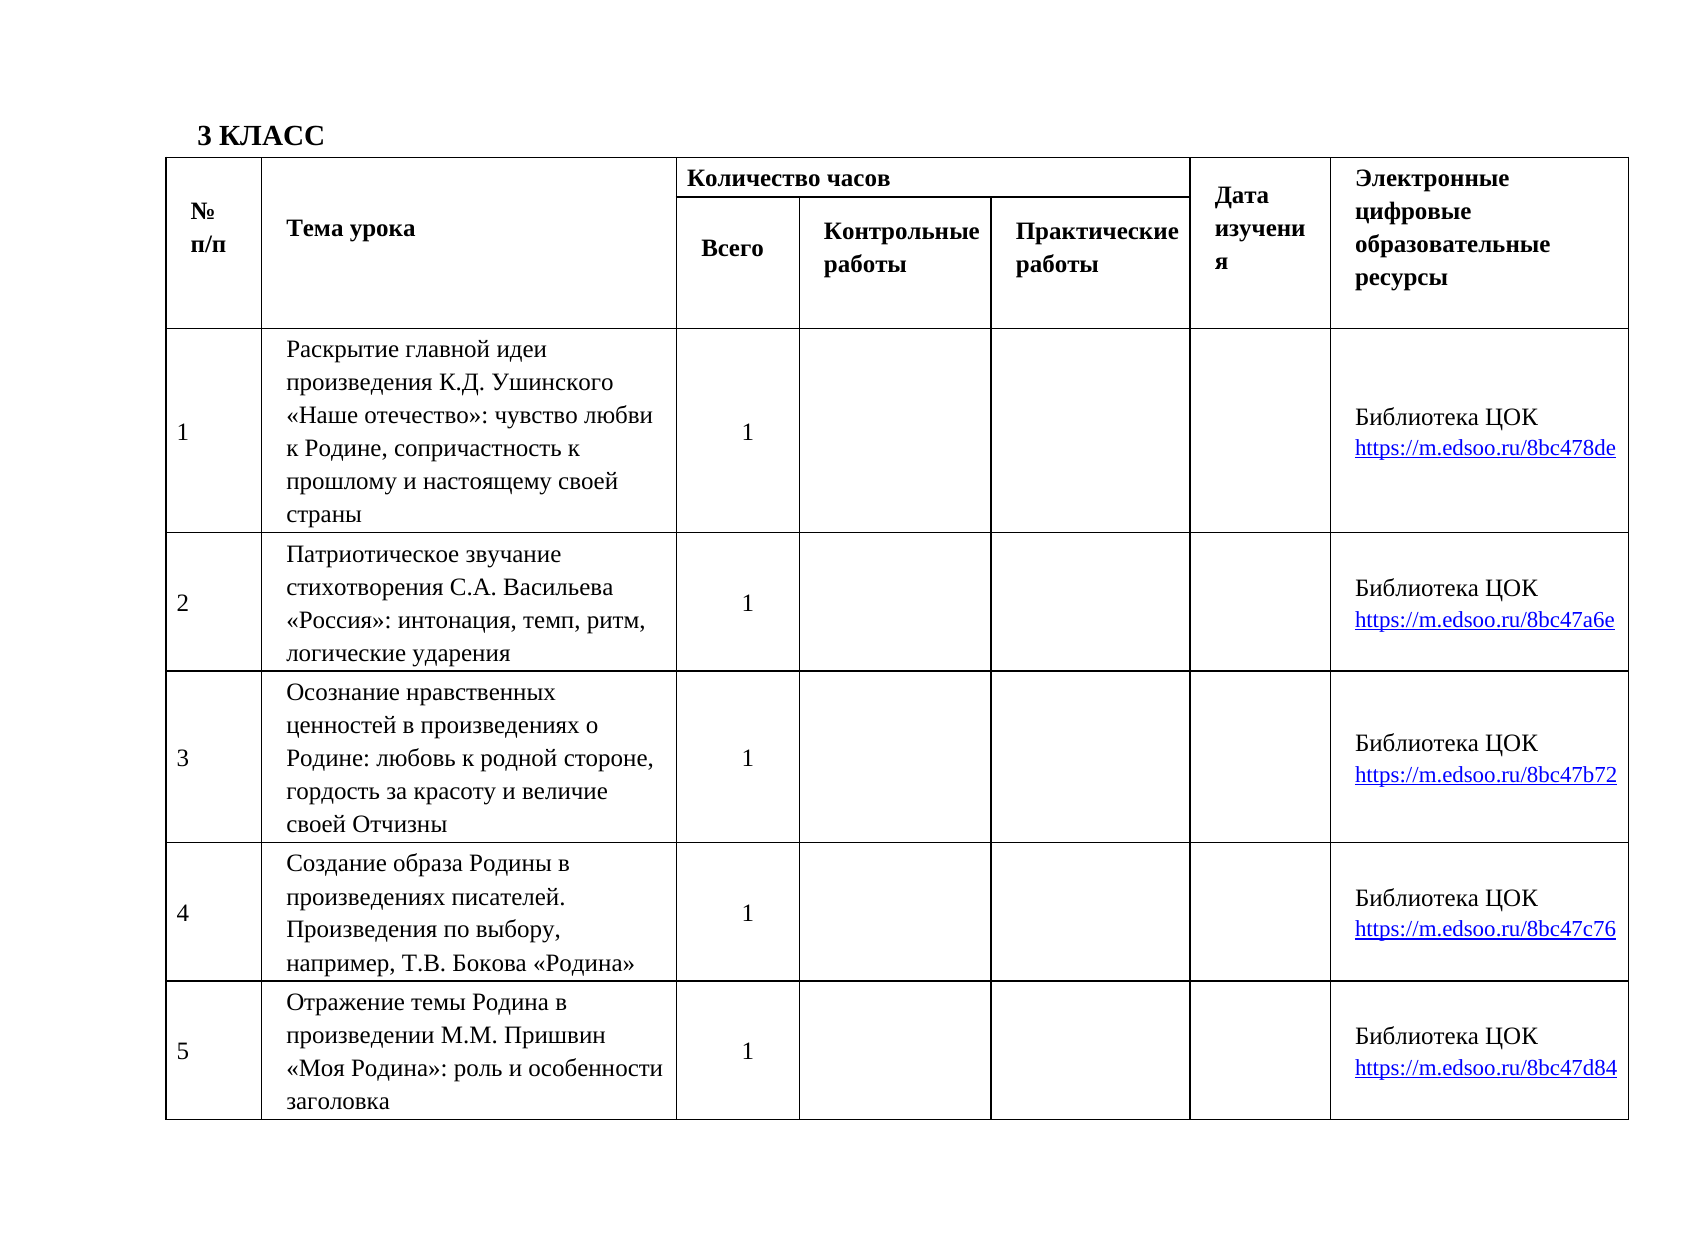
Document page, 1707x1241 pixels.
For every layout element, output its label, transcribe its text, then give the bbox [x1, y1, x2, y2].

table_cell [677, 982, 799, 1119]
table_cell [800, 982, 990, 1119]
text 3 КЛАСС [190, 118, 1618, 152]
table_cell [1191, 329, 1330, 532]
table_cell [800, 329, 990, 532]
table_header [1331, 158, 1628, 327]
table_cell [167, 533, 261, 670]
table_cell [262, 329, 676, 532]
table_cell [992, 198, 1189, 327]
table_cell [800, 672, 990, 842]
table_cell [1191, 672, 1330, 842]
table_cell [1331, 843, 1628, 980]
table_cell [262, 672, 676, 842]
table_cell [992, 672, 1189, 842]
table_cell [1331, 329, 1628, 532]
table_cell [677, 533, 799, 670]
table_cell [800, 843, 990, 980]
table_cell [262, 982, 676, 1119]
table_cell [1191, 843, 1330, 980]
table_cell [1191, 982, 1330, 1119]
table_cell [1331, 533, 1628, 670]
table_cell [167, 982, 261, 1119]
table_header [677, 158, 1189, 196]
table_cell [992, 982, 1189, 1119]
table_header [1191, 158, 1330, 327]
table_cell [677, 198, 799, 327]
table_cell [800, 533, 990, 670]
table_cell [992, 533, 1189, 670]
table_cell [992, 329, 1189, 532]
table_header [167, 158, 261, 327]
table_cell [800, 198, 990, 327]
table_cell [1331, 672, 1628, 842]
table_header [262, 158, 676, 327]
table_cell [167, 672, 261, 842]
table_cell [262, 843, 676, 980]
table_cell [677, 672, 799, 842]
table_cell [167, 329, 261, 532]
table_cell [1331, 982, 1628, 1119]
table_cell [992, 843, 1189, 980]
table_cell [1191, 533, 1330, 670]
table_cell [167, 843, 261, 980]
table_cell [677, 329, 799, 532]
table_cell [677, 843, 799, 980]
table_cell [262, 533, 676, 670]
